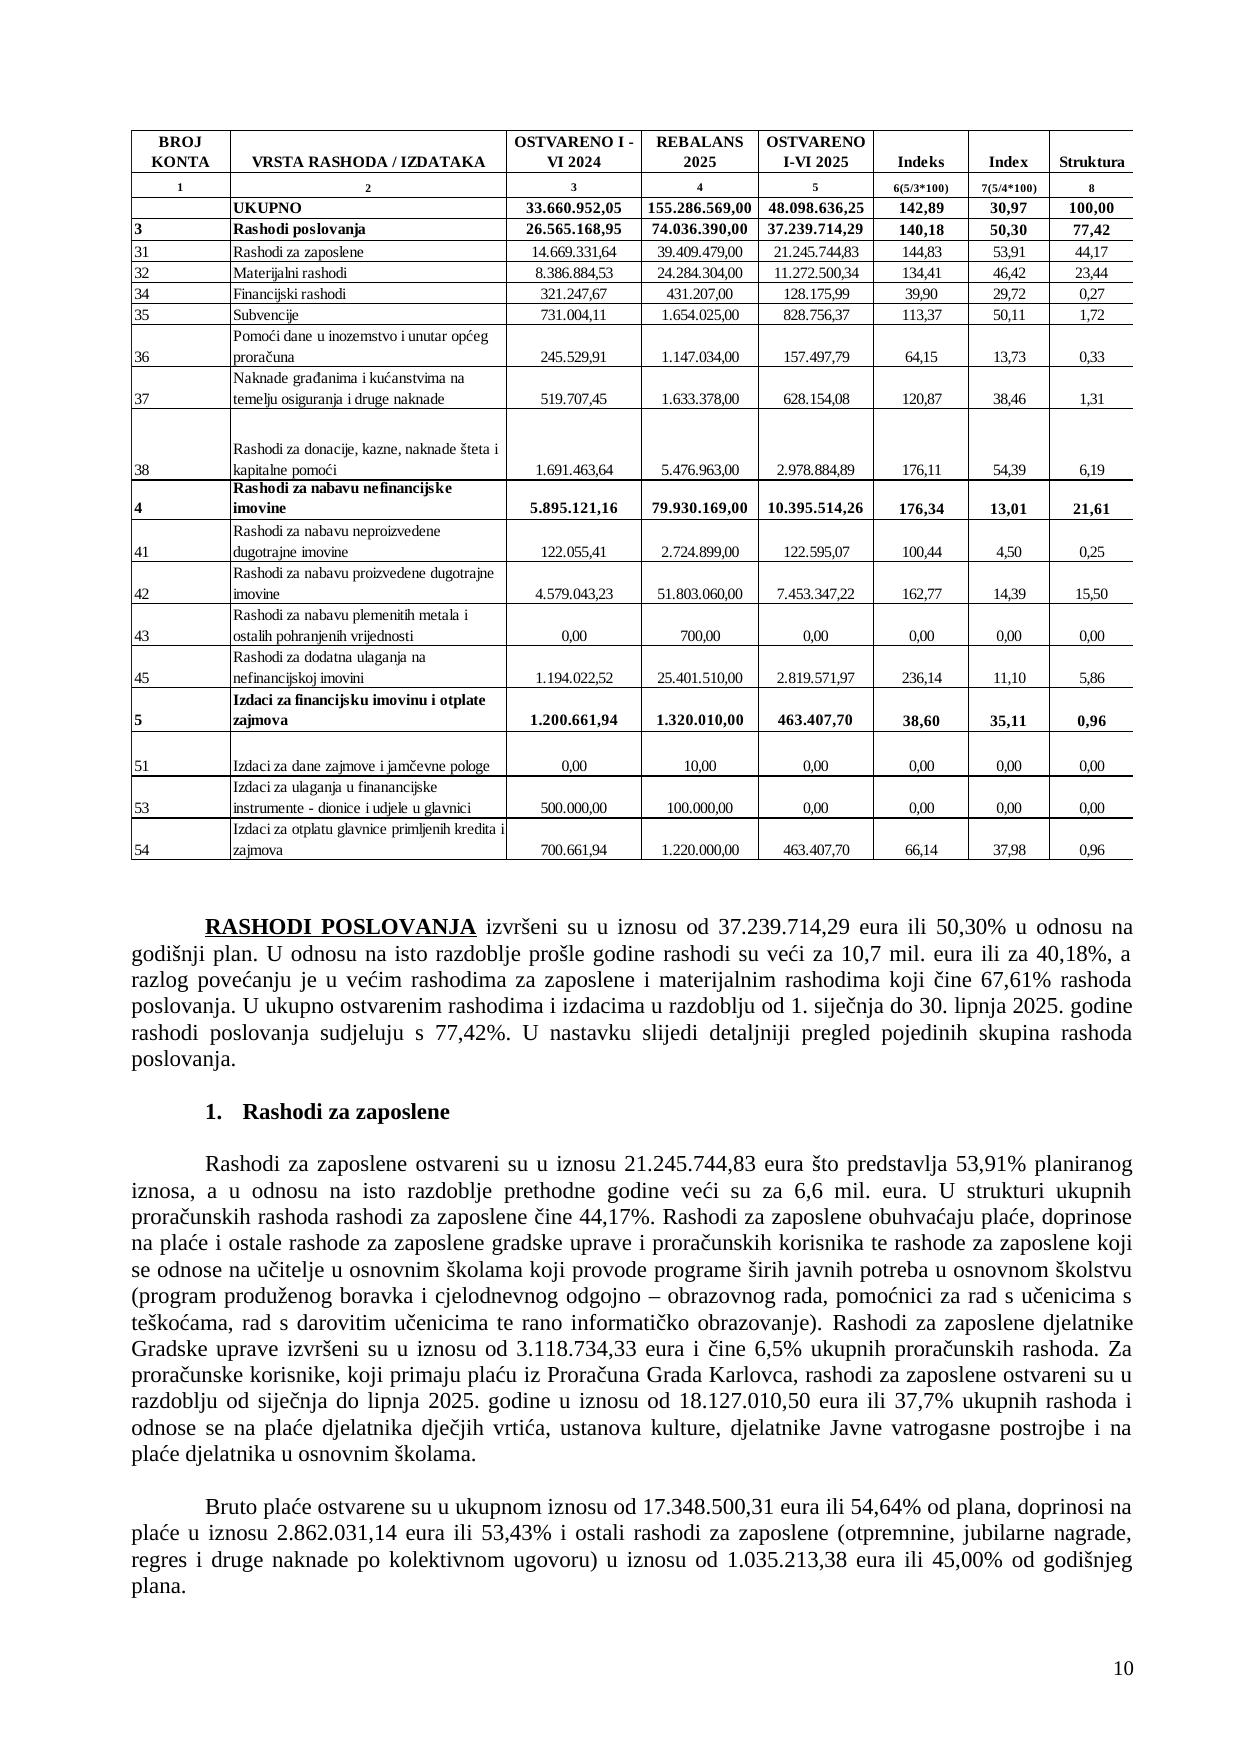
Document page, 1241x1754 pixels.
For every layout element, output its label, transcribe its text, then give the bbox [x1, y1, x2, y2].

list Rashodi za zaposlene [205, 1098, 1134, 1124]
text Rashodi za zaposlene ostvareni su u iznosu 21.245.744,83 eura što predstavlja 53,91% planiranog iznosa, a u odnosu na isto razdoblje prethodne godine veći su za 6,6 mil. eura. U strukturi ukupnih proračunskih rashoda rashodi za zaposlene čine 44,17%. Rashodi za zaposlene obuhvaćaju plaće, doprinose na plaće i ostale rashode za zaposlene gradske uprave i proračunskih korisnika te rashode za zaposlene koji se odnose na učitelje u osnovnim školama koji provode programe širih javnih potreba u osnovnom školstvu (program produženog boravka i cjelodnevnog odgojno – obrazovnog rada, pomoćnici za rad s učenicima s teškoćama, rad s darovitim učenicima te rano informatičko obrazovanje). Rashodi za zaposlene djelatnike Gradske uprave izvršeni su u iznosu od 3.118.734,33 eura i čine 6,5% ukupnih proračunskih rashoda. Za proračunske korisnike, koji primaju plaću iz Proračuna Grada Karlovca, rashodi za zaposlene ostvareni su u razdoblju od siječnja do lipnja 2025. godine u iznosu od 18.127.010,50 eura ili 37,7% ukupnih rashoda i odnose se na plaće djelatnika dječjih vrtića, ustanova kulture, djelatnike Javne vatrogasne postrojbe i na plaće djelatnika u osnovnim školama. [131, 1150, 1134, 1467]
text RASHODI POSLOVANJA izvršeni su u iznosu od 37.239.714,29 eura ili 50,30% u odnosu na godišnji plan. U odnosu na isto razdoblje prošle godine rashodi su veći za 10,7 mil. eura ili za 40,18%, a razlog povećanju je u većim rashodima za zaposlene i materijalnim rashodima koji čine 67,61% rashoda poslovanja. U ukupno ostvarenim rashodima i izdacima u razdoblju od 1. siječnja do 30. lipnja 2025. godine rashodi poslovanja sudjeluju s 77,42%. U nastavku slijedi detaljniji pregled pojedinih skupina rashoda poslovanja. [131, 913, 1134, 1071]
text Bruto plaće ostvarene su u ukupnom iznosu od 17.348.500,31 eura ili 54,64% od plana, doprinosi na plaće u iznosu 2.862.031,14 eura ili 53,43% i ostali rashodi za zaposlene (otpremnine, jubilarne nagrade, regres i druge naknade po kolektivnom ugovoru) u iznosu od 1.035.213,38 eura ili 45,00% od godišnjeg plana. [131, 1493, 1134, 1598]
